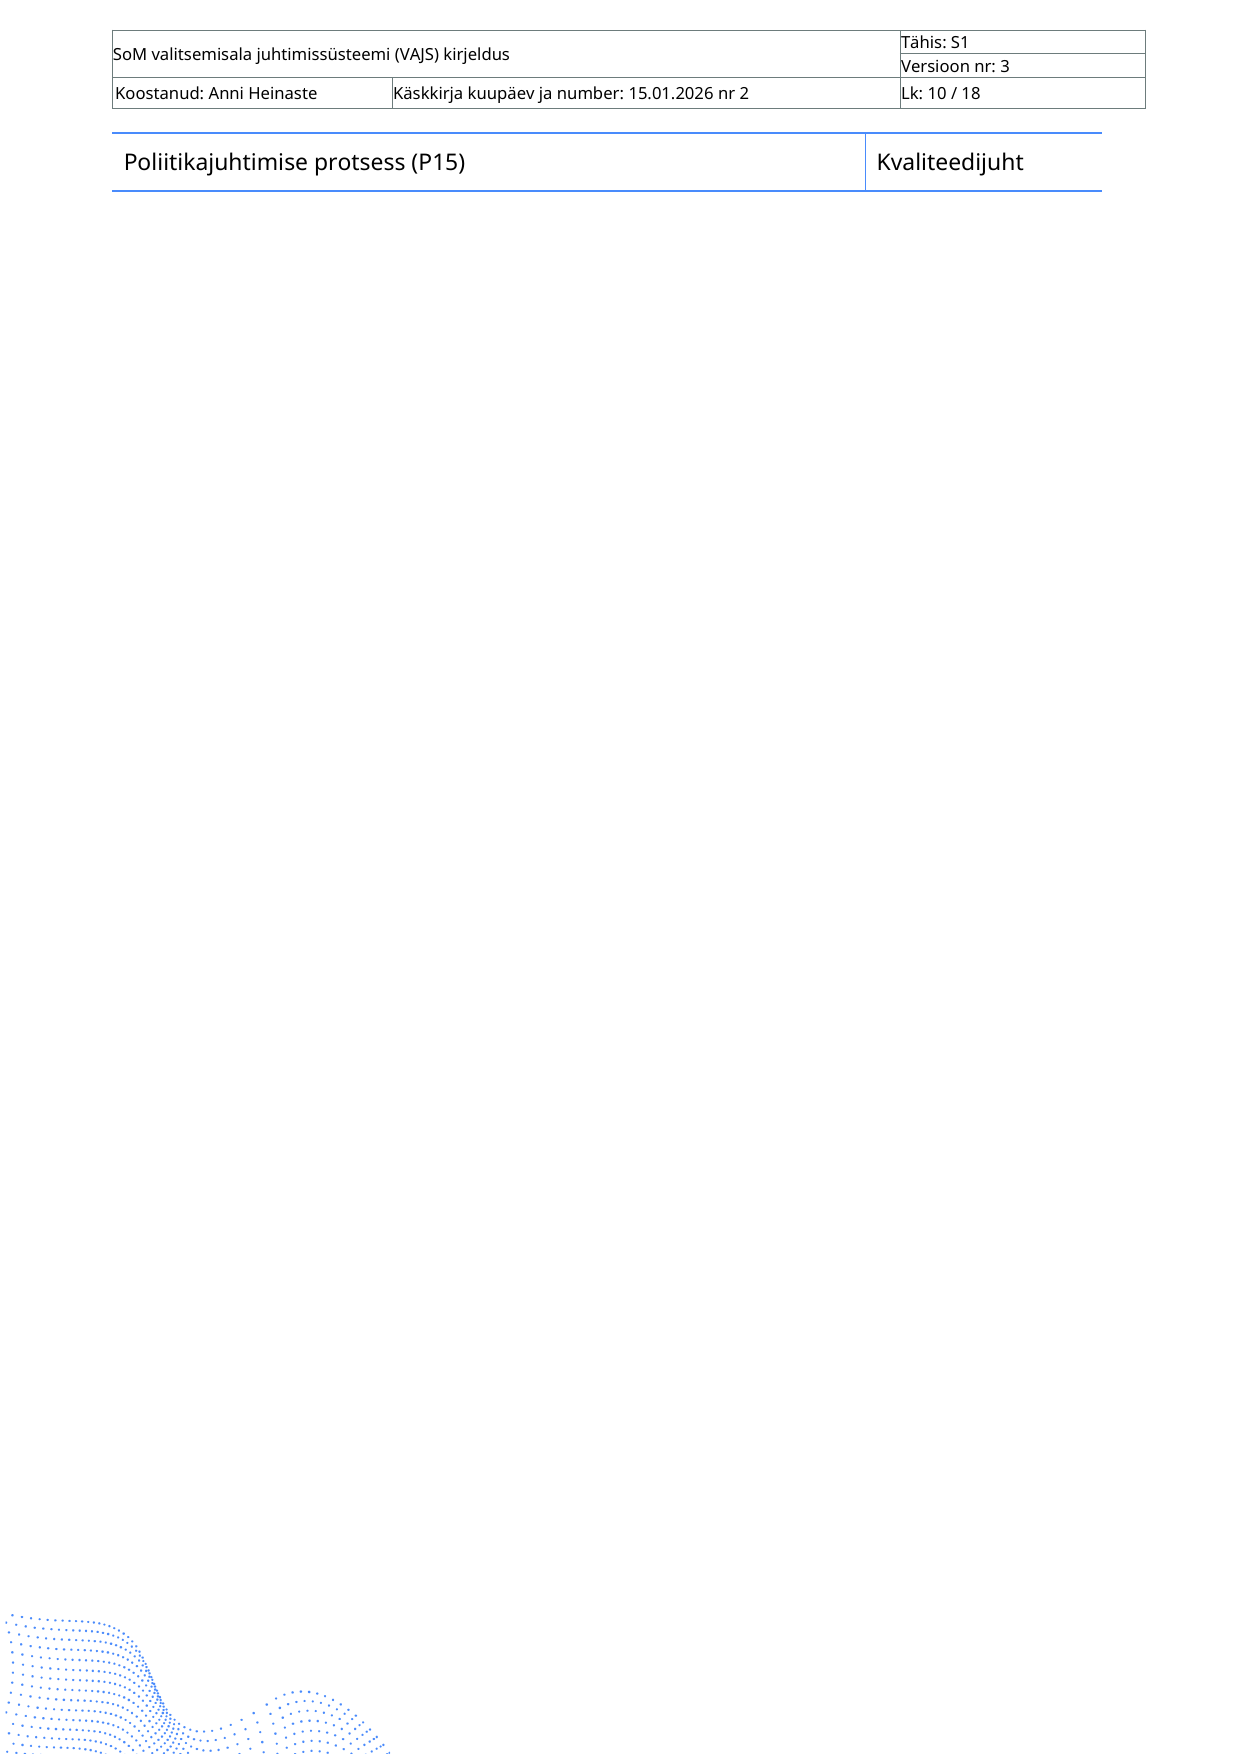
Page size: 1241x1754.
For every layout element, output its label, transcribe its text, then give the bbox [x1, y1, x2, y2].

table_cell Kvaliteedijuht [866, 134, 1102, 190]
table_cell Poliitikajuhtimise protsess (P15) [112, 134, 865, 190]
picture [0, 1606, 391, 1754]
